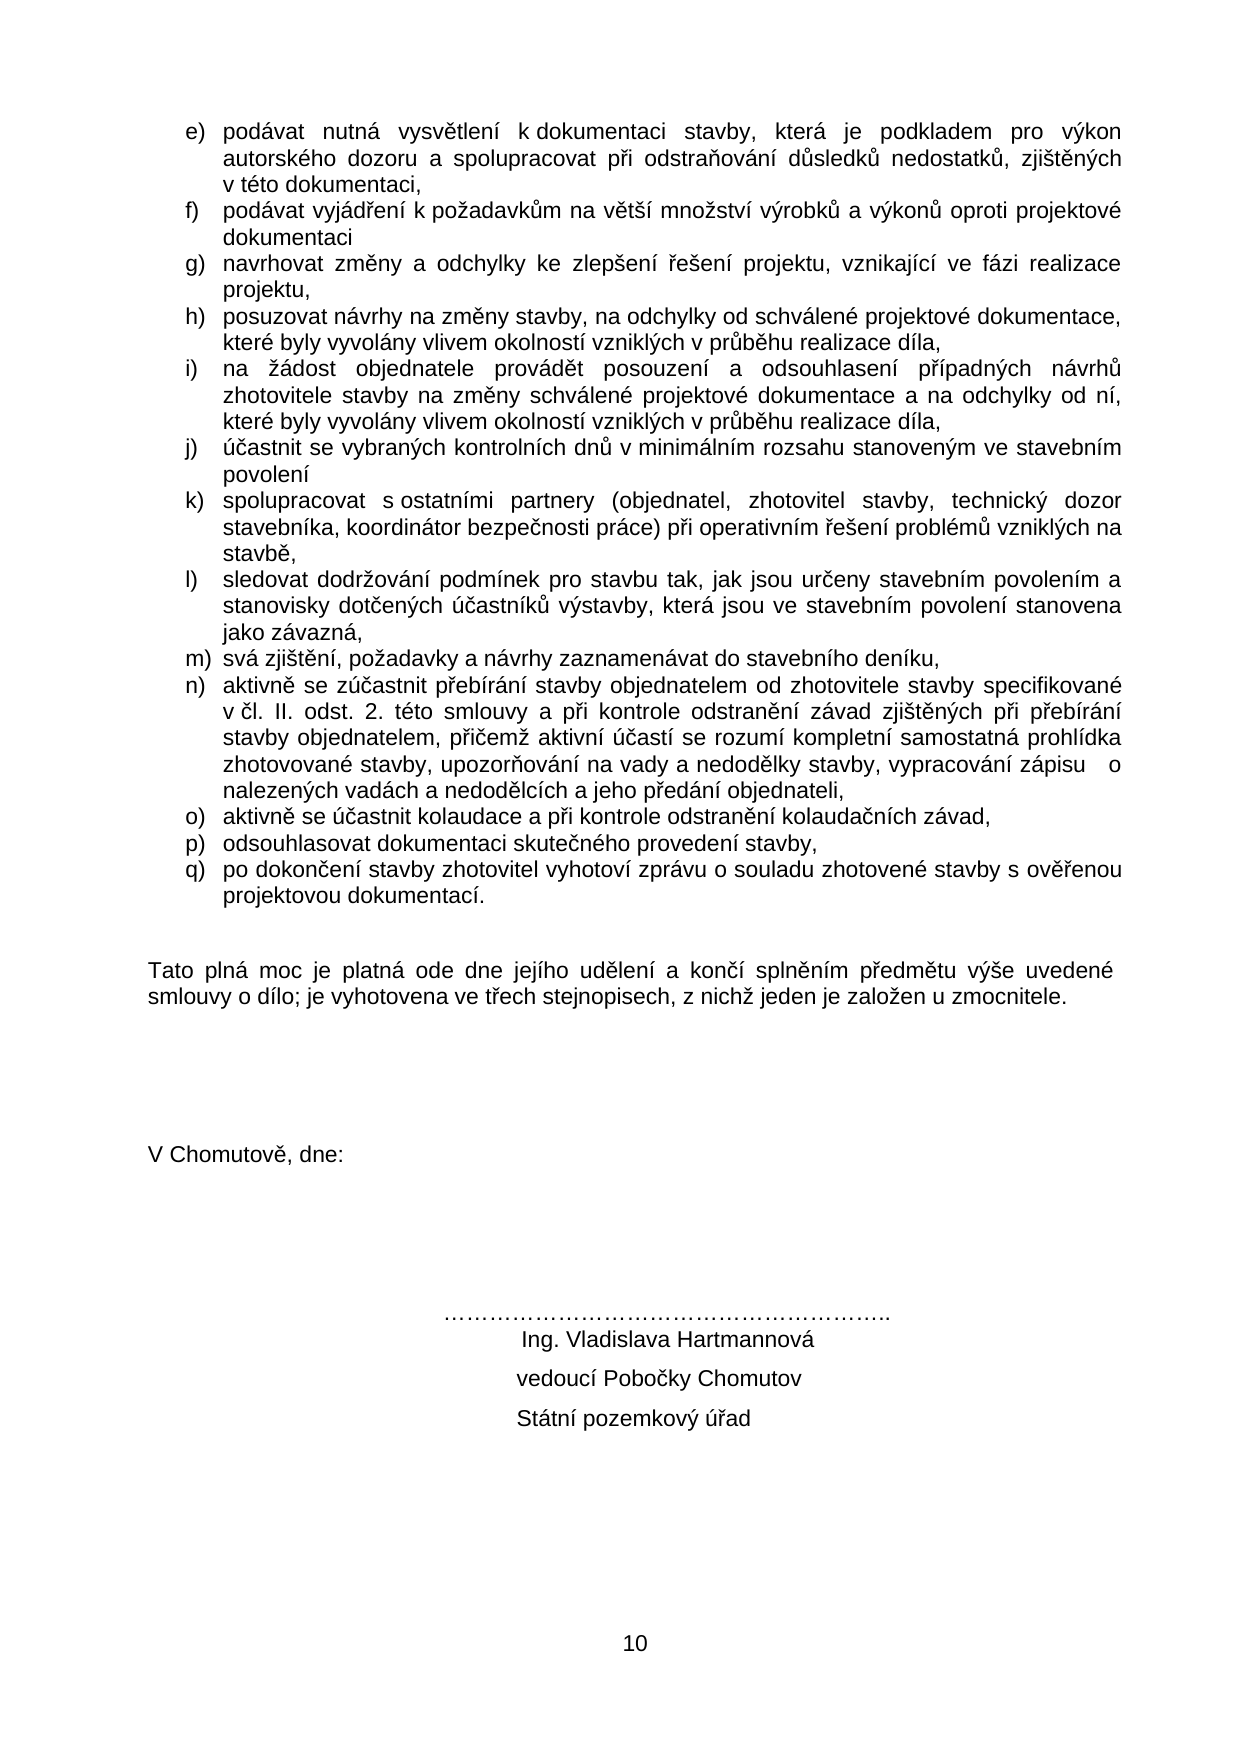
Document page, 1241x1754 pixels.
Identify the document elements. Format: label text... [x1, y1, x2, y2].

list účastnit se vybraných kontrolních dnů v minimálním rozsahu stanoveným ve stavebním povolení [185, 434, 1122, 487]
text Tato plná moc je platná ode dne jejího udělení a končí splněním předmětu výše uvedené smlouvy o dílo; je vyhotovena ve třech stejnopisech, z nichž jeden je založen u zmocnitele. [148, 957, 1115, 1009]
list posuzovat návrhy na změny stavby, na odchylky od schválené projektové dokumentace, které byly vyvolány vlivem okolností vzniklých v průběhu realizace díla, [185, 303, 1122, 355]
list na žádost objednatele provádět posouzení a odsouhlasení případných návrhů zhotovitele stavby na změny schválené projektové dokumentace a na odchylky od ní, které byly vyvolány vlivem okolností vzniklých v průběhu realizace díla, [185, 355, 1122, 434]
list aktivně se zúčastnit přebírání stavby objednatelem od zhotovitele stavby specifikované v čl. II. odst. 2. této smlouvy a při kontrole odstranění závad zjištěných při přebírání stavby objednatelem, přičemž aktivní účastí se rozumí kompletní samostatná prohlídka zhotovované stavby, upozorňování na vady a nedodělky stavby, vypracování zápisu o nalezených vadách a nedodělcích a jeho předání objednateli, [185, 672, 1122, 803]
list sledovat dodržování podmínek pro stavbu tak, jak jsou určeny stavebním povolením a stanovisky dotčených účastníků výstavby, která jsou ve stavebním povolení stanovena jako závazná, [185, 566, 1122, 645]
text V Chomutově, dne: [148, 1141, 1115, 1167]
list podávat vyjádření k požadavkům na větší množství výrobků a výkonů oproti projektové dokumentaci [185, 197, 1122, 250]
text Ing. Vladislava Hartmannová [502, 1326, 1122, 1352]
list svá zjištění, požadavky a návrhy zaznamenávat do stavebního deníku, [185, 645, 1122, 672]
list navrhovat změny a odchylky ke zlepšení řešení projektu, vznikající ve fázi realizace projektu, [185, 250, 1122, 303]
list odsouhlasovat dokumentaci skutečného provedení stavby, [185, 830, 1122, 856]
text Státní pozemkový úřad [516, 1404, 1122, 1431]
text vedoucí Pobočky Chomutov [516, 1365, 1122, 1391]
list po dokončení stavby zhotovitel vyhotoví zprávu o souladu zhotovené stavby s ověřenou projektovou dokumentací. [185, 856, 1122, 909]
text ………………………………………………….. [369, 1299, 1122, 1326]
list aktivně se účastnit kolaudace a při kontrole odstranění kolaudačních závad, [185, 803, 1122, 830]
list spolupracovat s ostatními partnery (objednatel, zhotovitel stavby, technický dozor stavebníka, koordinátor bezpečnosti práce) při operativním řešení problémů vzniklých na stavbě, [185, 487, 1122, 566]
list podávat nutná vysvětlení k dokumentaci stavby, která je podkladem pro výkon autorského dozoru a spolupracovat při odstraňování důsledků nedostatků, zjištěných v této dokumentaci, [185, 118, 1122, 197]
